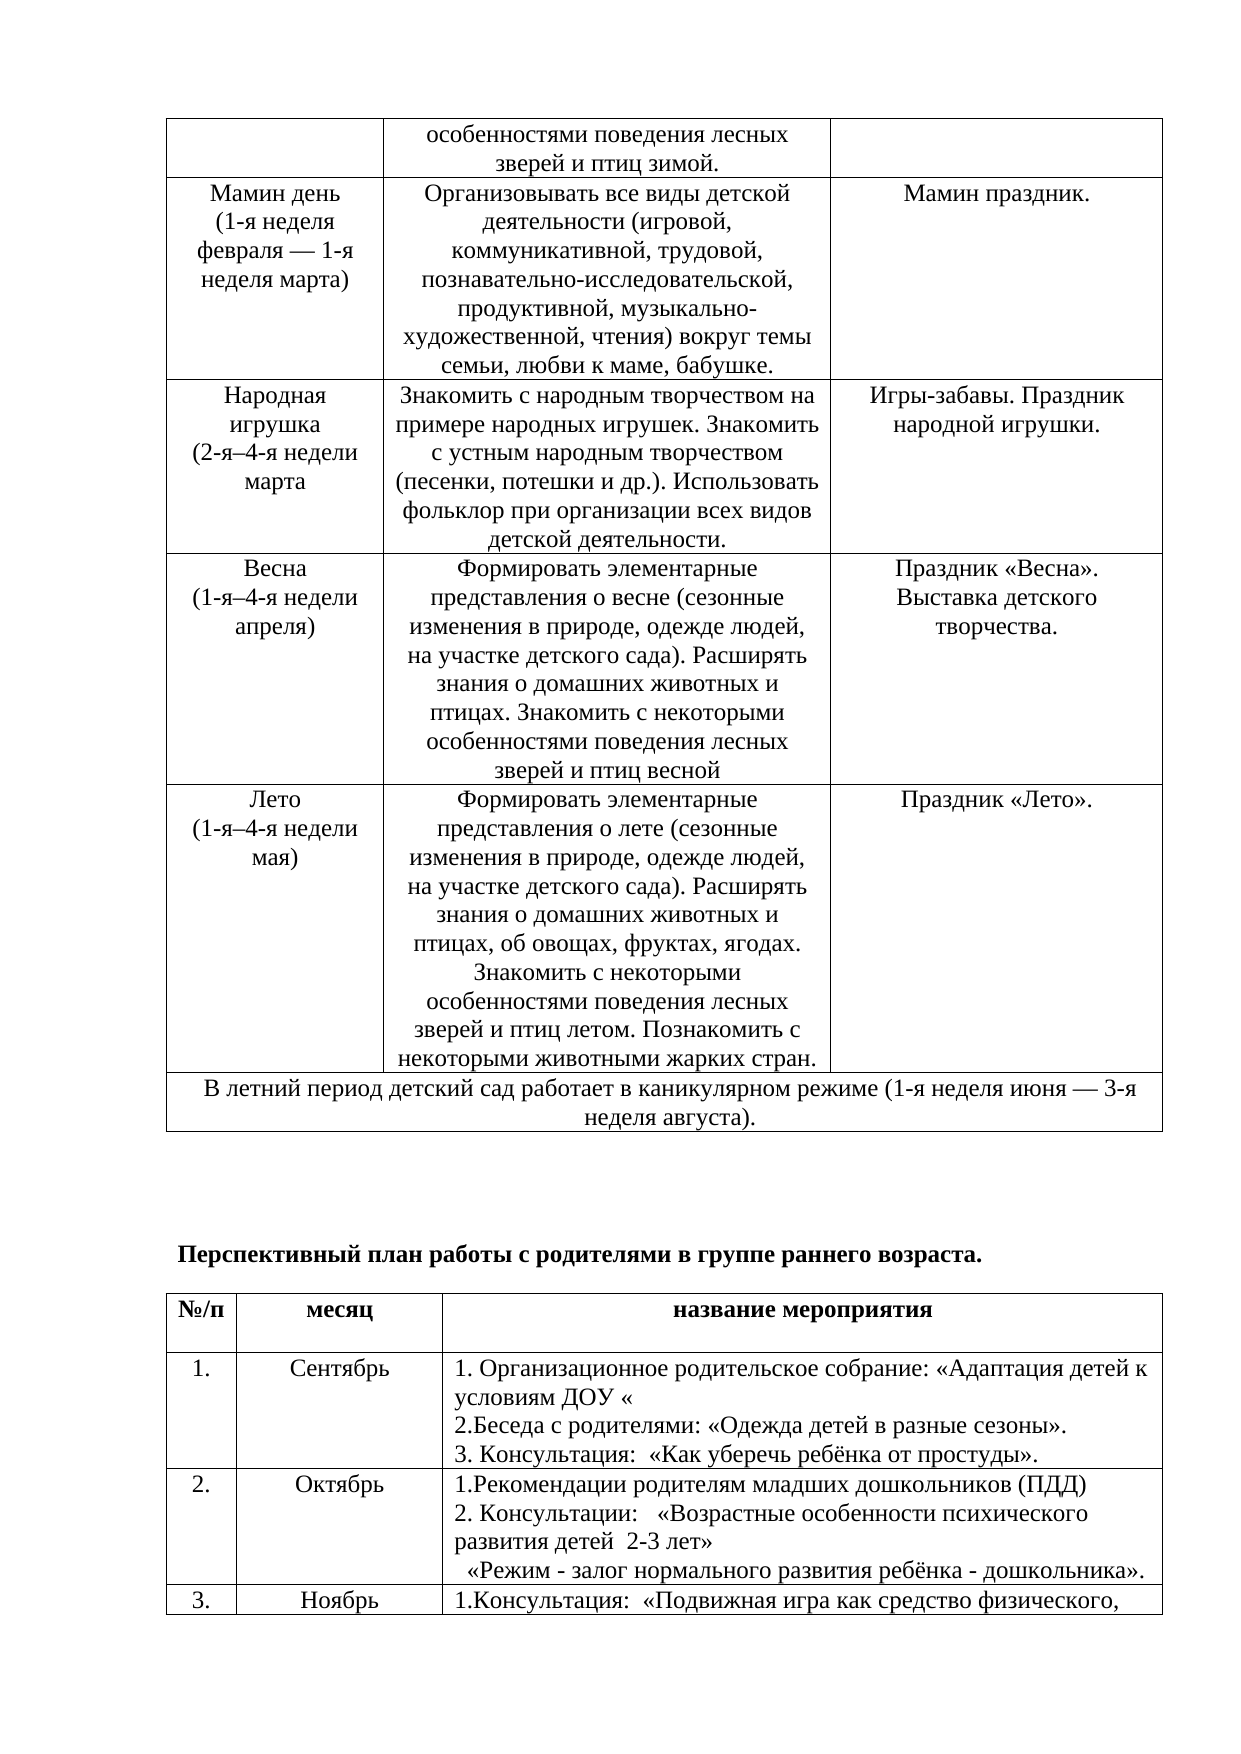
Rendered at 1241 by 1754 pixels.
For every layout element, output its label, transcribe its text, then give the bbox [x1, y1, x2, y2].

table_cell В летний период детский сад работает в каникулярном режиме (1-я неделя июня — 3-я неделя августа). [167, 1073, 1162, 1131]
table_cell Праздник «Весна». Выставка детского творчества. [831, 554, 1162, 783]
table_cell 3. [167, 1585, 236, 1614]
table_cell 1. [167, 1353, 236, 1468]
table_cell Мамин праздник. [831, 178, 1162, 379]
table_cell 1.Рекомендации родителям младших дошкольников (ПДД) 2. Консультации: «Возрастные особенности психического развития детей 2-3 лет» «Режим - залог нормального развития ребёнка - дошкольника». [443, 1469, 1162, 1584]
table_cell Народная игрушка (2-я–4-я недели марта [167, 380, 383, 552]
table_cell Формировать элементарные представления о весне (сезонные изменения в природе, одежде людей, на участке детского сада). Расширять знания о домашних животных и птицах. Знакомить с некоторыми особенностями поведения лесных зверей и птиц весной [384, 554, 830, 783]
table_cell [443, 1585, 1162, 1614]
table_cell Лето (1-я–4-я недели мая) [167, 785, 383, 1072]
table_cell Весна (1-я–4-я недели апреля) [167, 554, 383, 783]
table_cell 2. [167, 1469, 236, 1584]
table_cell Мамин день (1-я неделя февраля — 1-я неделя марта) [167, 178, 383, 379]
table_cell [831, 119, 1162, 177]
table_header месяц [237, 1294, 442, 1352]
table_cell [384, 119, 830, 177]
text Перспективный план работы с родителями в группе раннего возраста. [177, 1239, 1152, 1268]
table_cell Октябрь [237, 1469, 442, 1584]
table_header название мероприятия [443, 1294, 1162, 1352]
table_header №/п [167, 1294, 236, 1352]
table_cell 1. Организационное родительское собрание: «Адаптация детей к условиям ДОУ « 2.Беседа с родителями: «Одежда детей в разные сезоны». 3. Консультация: «Как уберечь ребёнка от простуды». [443, 1353, 1162, 1468]
table_cell Организовывать все виды детской деятельности (игровой, коммуникативной, трудовой, познавательно-исследовательской, продуктивной, музыкально-художественной, чтения) вокруг темы семьи, любви к маме, бабушке. [384, 178, 830, 379]
table_cell Игры-забавы. Праздник народной игрушки. [831, 380, 1162, 552]
table_cell Сентябрь [237, 1353, 442, 1468]
table_cell Знакомить с народным творчеством на примере народных игрушек. Знакомить с устным народным творчеством (песенки, потешки и др.). Использовать фольклор при организации всех видов детской деятельности. [384, 380, 830, 552]
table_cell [167, 119, 383, 177]
table_cell Формировать элементарные представления о лете (сезонные изменения в природе, одежде людей, на участке детского сада). Расширять знания о домашних животных и птицах, об овощах, фруктах, ягодах. Знакомить с некоторыми особенностями поведения лесных зверей и птиц летом. Познакомить с некоторыми животными жарких стран. [384, 785, 830, 1072]
table_cell Ноябрь [237, 1585, 442, 1614]
table_cell Праздник «Лето». [831, 785, 1162, 1072]
